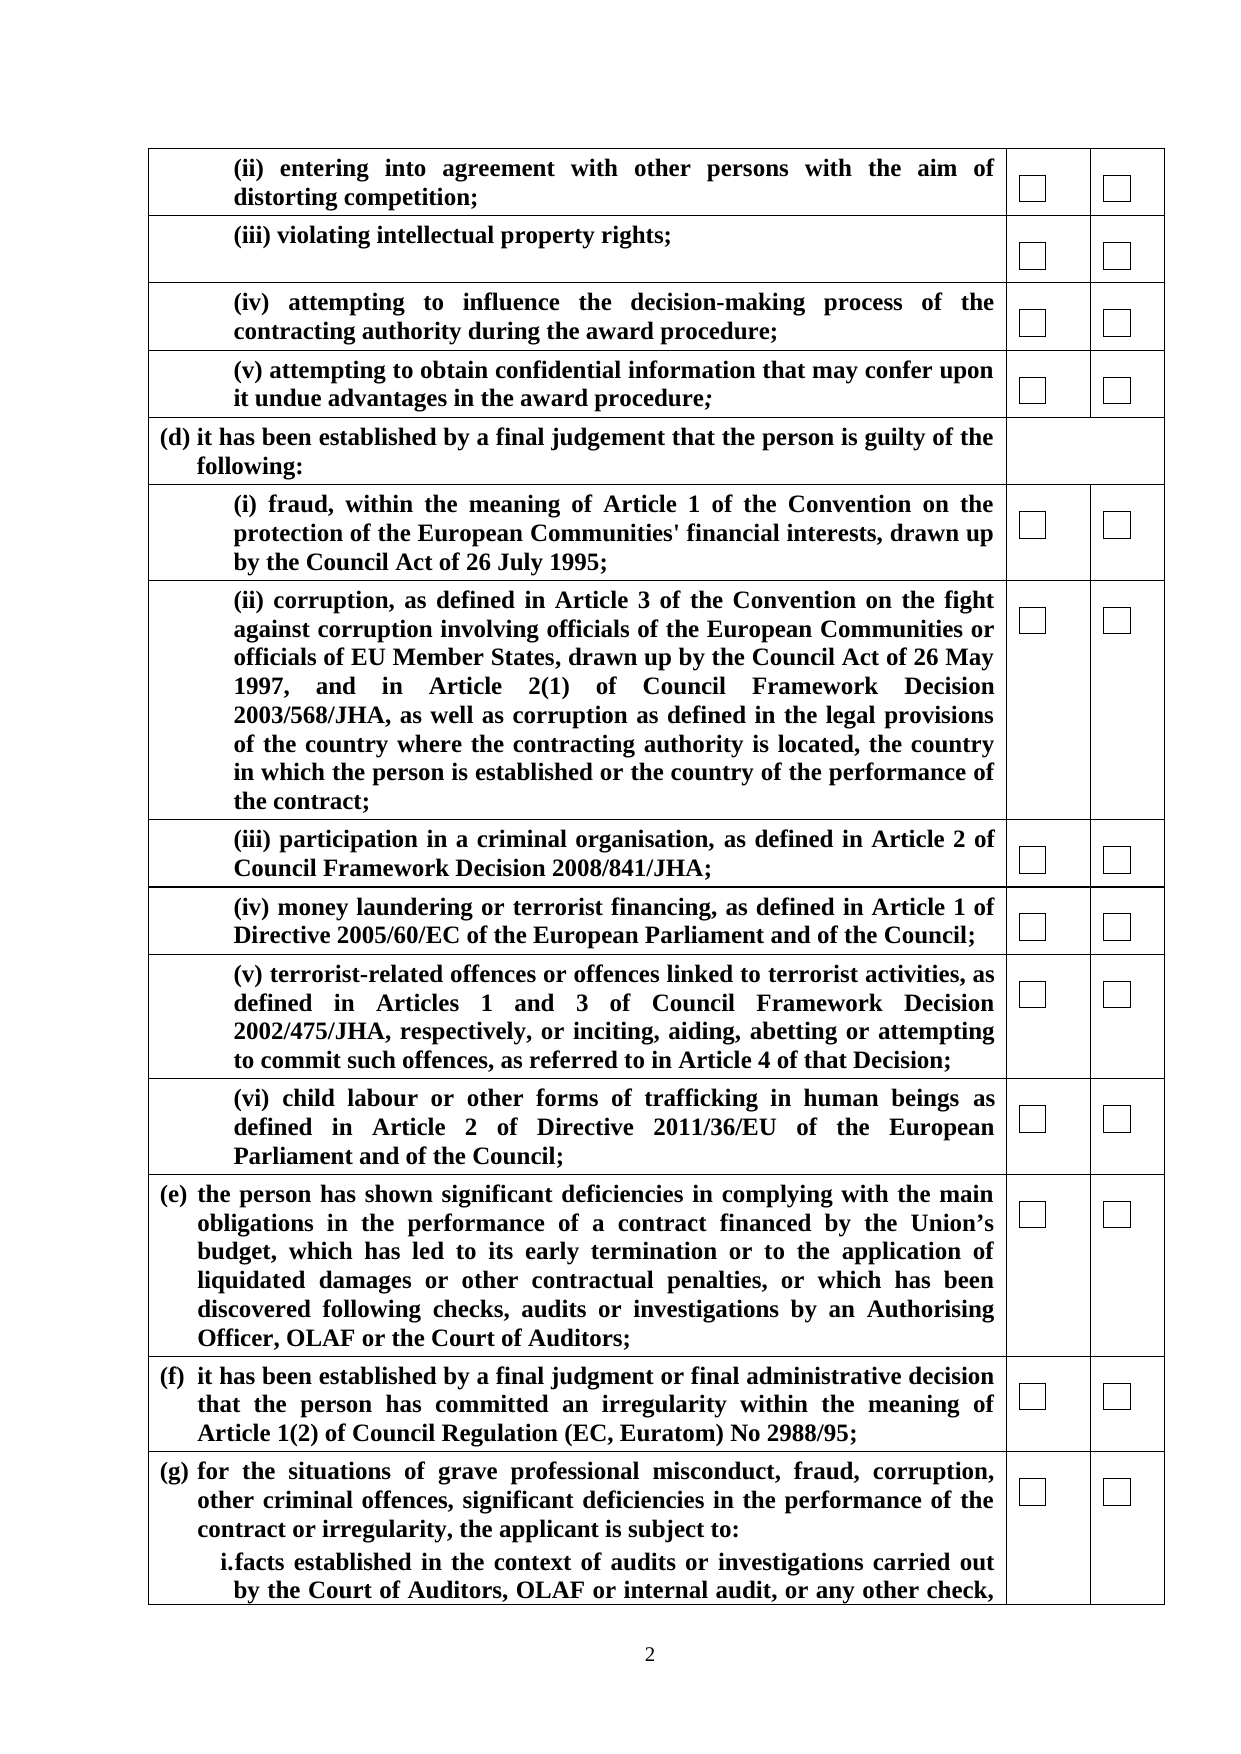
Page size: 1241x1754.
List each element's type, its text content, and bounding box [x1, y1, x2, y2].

table_cell [1091, 351, 1164, 417]
table_cell [1007, 351, 1090, 417]
table_cell (v) attempting to obtain confidential information that may confer upon it undue advantages in the award procedure; [149, 351, 1006, 417]
table_cell [1091, 1452, 1164, 1604]
table_cell (ii) entering into agreement with other persons with the aim of distorting competition; [149, 149, 1006, 215]
table_cell the person has shown significant deficiencies in complying with the main obligations in the performance of a contract financed by the Union’s budget, which has led to its early termination or to the application of liquidated damages or other contractual penalties, or which has been discovered following checks, audits or investigations by an Authorising Officer, OLAF or the Court of Auditors; [149, 1175, 1006, 1356]
table_cell [1007, 1175, 1090, 1356]
table_cell [1007, 1357, 1090, 1451]
table_cell (v) terrorist-related offences or offences linked to terrorist activities, as defined in Articles 1 and 3 of Council Framework Decision 2002/475/JHA, respectively, or inciting, aiding, abetting or attempting to commit such offences, as referred to in Article 4 of that Decision; [149, 955, 1006, 1078]
table_cell [1091, 888, 1164, 954]
table_cell [1091, 955, 1164, 1078]
table_cell [1007, 820, 1090, 886]
table_cell [1091, 581, 1164, 819]
table_cell [1091, 283, 1164, 349]
table_cell [1007, 581, 1090, 819]
table_cell [1007, 485, 1090, 580]
table_cell [1091, 485, 1164, 580]
table_cell [1091, 1079, 1164, 1174]
table_cell (i) fraud, within the meaning of Article 1 of the Convention on the protection of the European Communities' financial interests, drawn up by the Council Act of 26 July 1995; [149, 485, 1006, 580]
table_cell [1007, 216, 1090, 282]
table_cell [1007, 1079, 1090, 1174]
table_cell [1007, 149, 1090, 215]
table_cell [1091, 216, 1164, 282]
table_cell (vi) child labour or other forms of trafficking in human beings as defined in Article 2 of Directive 2011/36/EU of the European Parliament and of the Council; [149, 1079, 1006, 1174]
table_cell (ii) corruption, as defined in Article 3 of the Convention on the fight against corruption involving officials of the European Communities or officials of EU Member States, drawn up by the Council Act of 26 May 1997, and in Article 2(1) of Council Framework Decision 2003/568/JHA, as well as corruption as defined in the legal provisions of the country where the contracting authority is located, the country in which the person is established or the country of the performance of the contract; [149, 581, 1006, 819]
table_cell it has been established by a final judgment or final administrative decision that the person has committed an irregularity within the meaning of Article 1(2) of Council Regulation (EC, Euratom) No 2988/95; [149, 1357, 1006, 1451]
table_cell [1091, 149, 1164, 215]
table_cell [1007, 955, 1090, 1078]
table_cell [1007, 283, 1090, 349]
table_cell (iv) attempting to influence the decision-making process of the contracting authority during the award procedure; [149, 283, 1006, 349]
table_cell [1007, 418, 1164, 484]
table_cell (iv) money laundering or terrorist financing, as defined in Article 1 of Directive 2005/60/EC of the European Parliament and of the Council; [149, 888, 1006, 954]
table_cell (iii) participation in a criminal organisation, as defined in Article 2 of Council Framework Decision 2008/841/JHA; [149, 820, 1006, 886]
table_cell [1091, 1357, 1164, 1451]
table_cell (iii) violating intellectual property rights; [149, 216, 1006, 282]
table_cell it has been established by a final judgement that the person is guilty of the following: [149, 418, 1006, 484]
table_cell [1091, 1175, 1164, 1356]
table_cell [1007, 888, 1090, 954]
table_cell [1091, 820, 1164, 886]
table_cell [149, 1452, 1006, 1604]
table_cell [1007, 1452, 1090, 1604]
